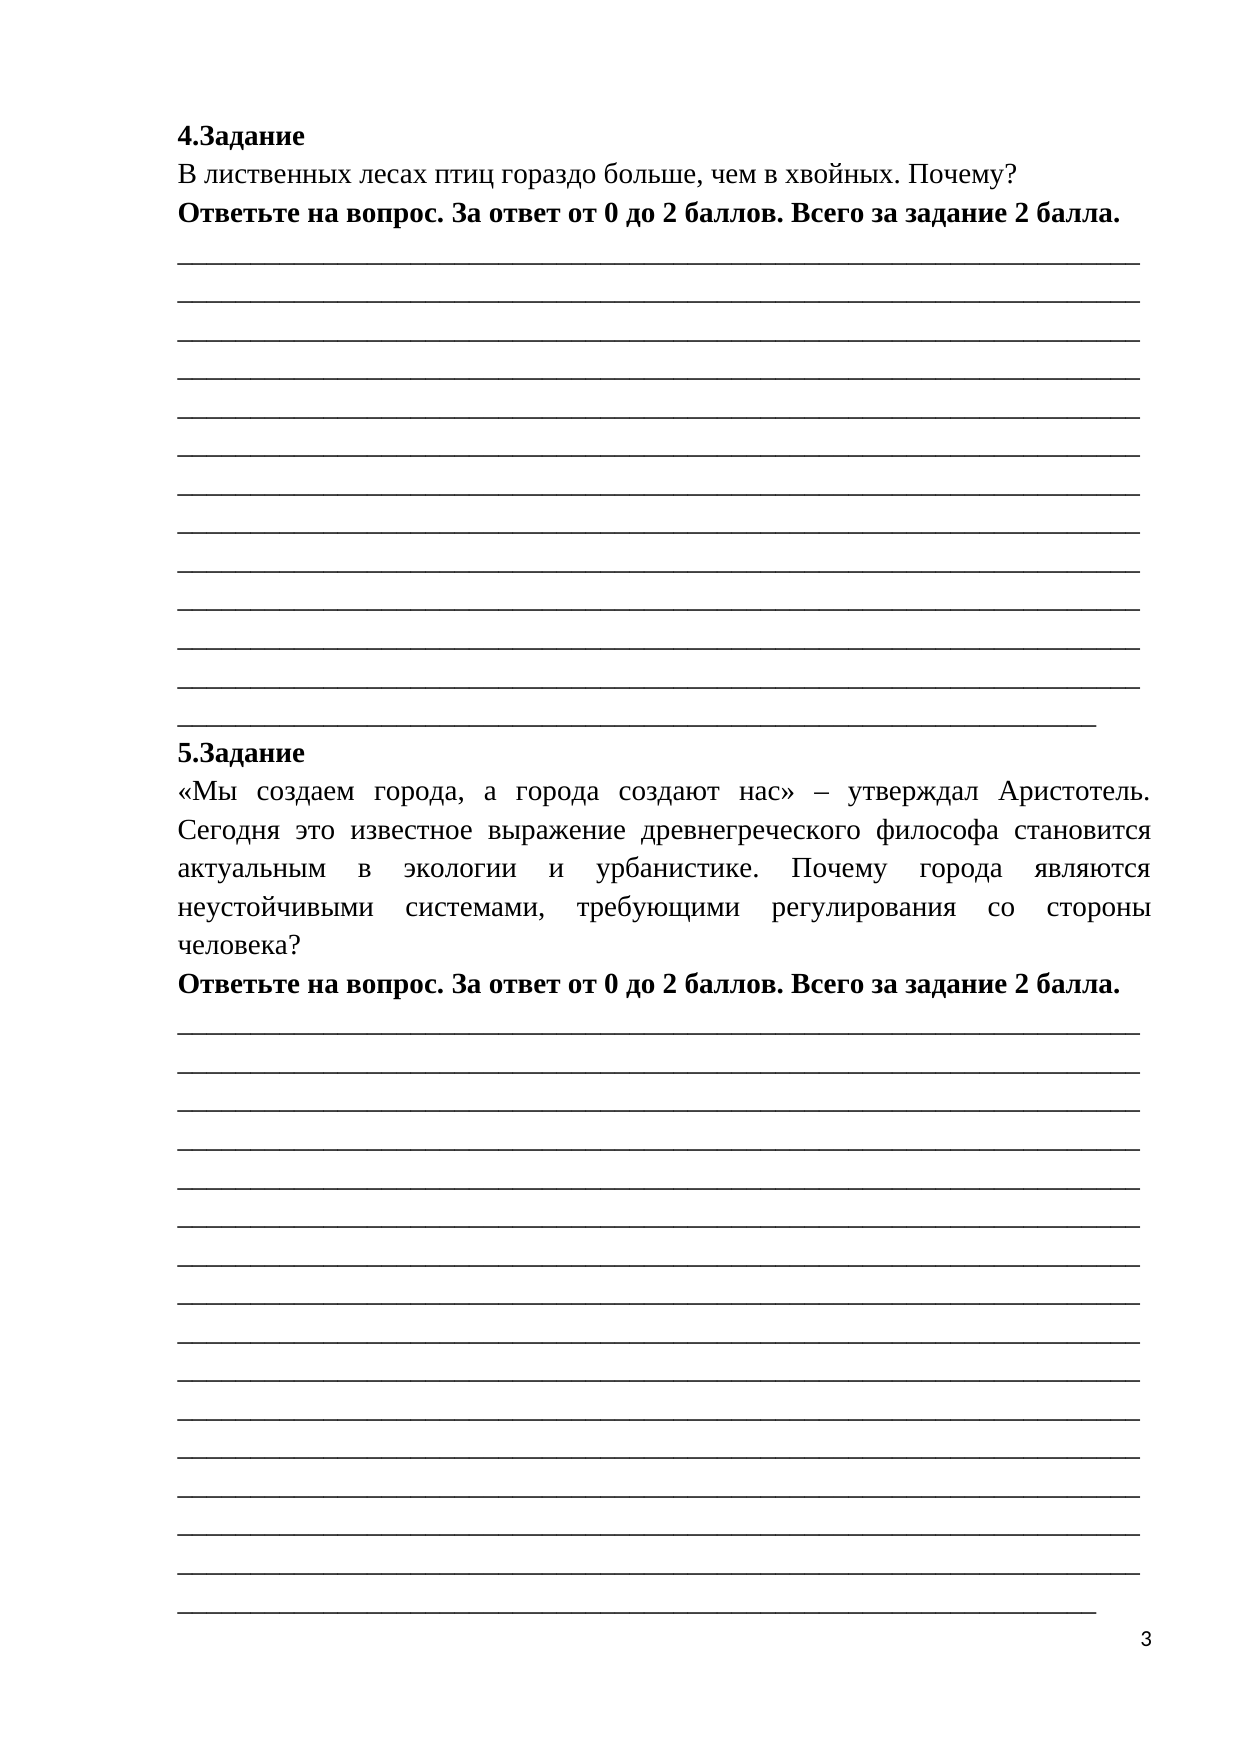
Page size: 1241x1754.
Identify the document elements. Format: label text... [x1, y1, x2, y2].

list _______________________________________________________________________________________________________________________________________________________________________________________________________________________________________________________________________________________________________________________________________________________________________________________________________________________________________________________________________________________________________________________________________________________________________________________________________________________________________________________________________________________________________________________________________________________________________________________________________________________________________________________________________________________ [177, 234, 1152, 730]
list 5.Задание [177, 735, 1152, 768]
list _____________________________________________________________________________________________________________________________________________________________________________________________________________________________________________________________________________________________________________________________________________________________________________________________________________________________________________________________________________________________________________________________________________________________________________________________________________________________________________________________________________________________________________________________________________________________________________________________________________________________________________________________________________________________________________________________________________________________________________________________________________________________________________________________________________________________ [177, 1004, 1152, 1616]
text Ответьте на вопрос. За ответ от 0 до 2 баллов. Всего за задание 2 балла. [177, 195, 1152, 229]
text Ответьте на вопрос. За ответ от 0 до 2 баллов. Всего за задание 2 балла. [177, 966, 1152, 999]
list 4.Задание [177, 118, 1152, 152]
text В лиственных лесах птиц гораздо больше, чем в хвойных. Почему? [177, 157, 1152, 190]
text «Мы создаем города, а города создают нас» – утверждал Аристотель. Сегодня это известное выражение древнегреческого философа становится актуальным в экологии и урбанистике. Почему города являются неустойчивыми системами, требующими регулирования со стороны человека? [177, 773, 1152, 961]
